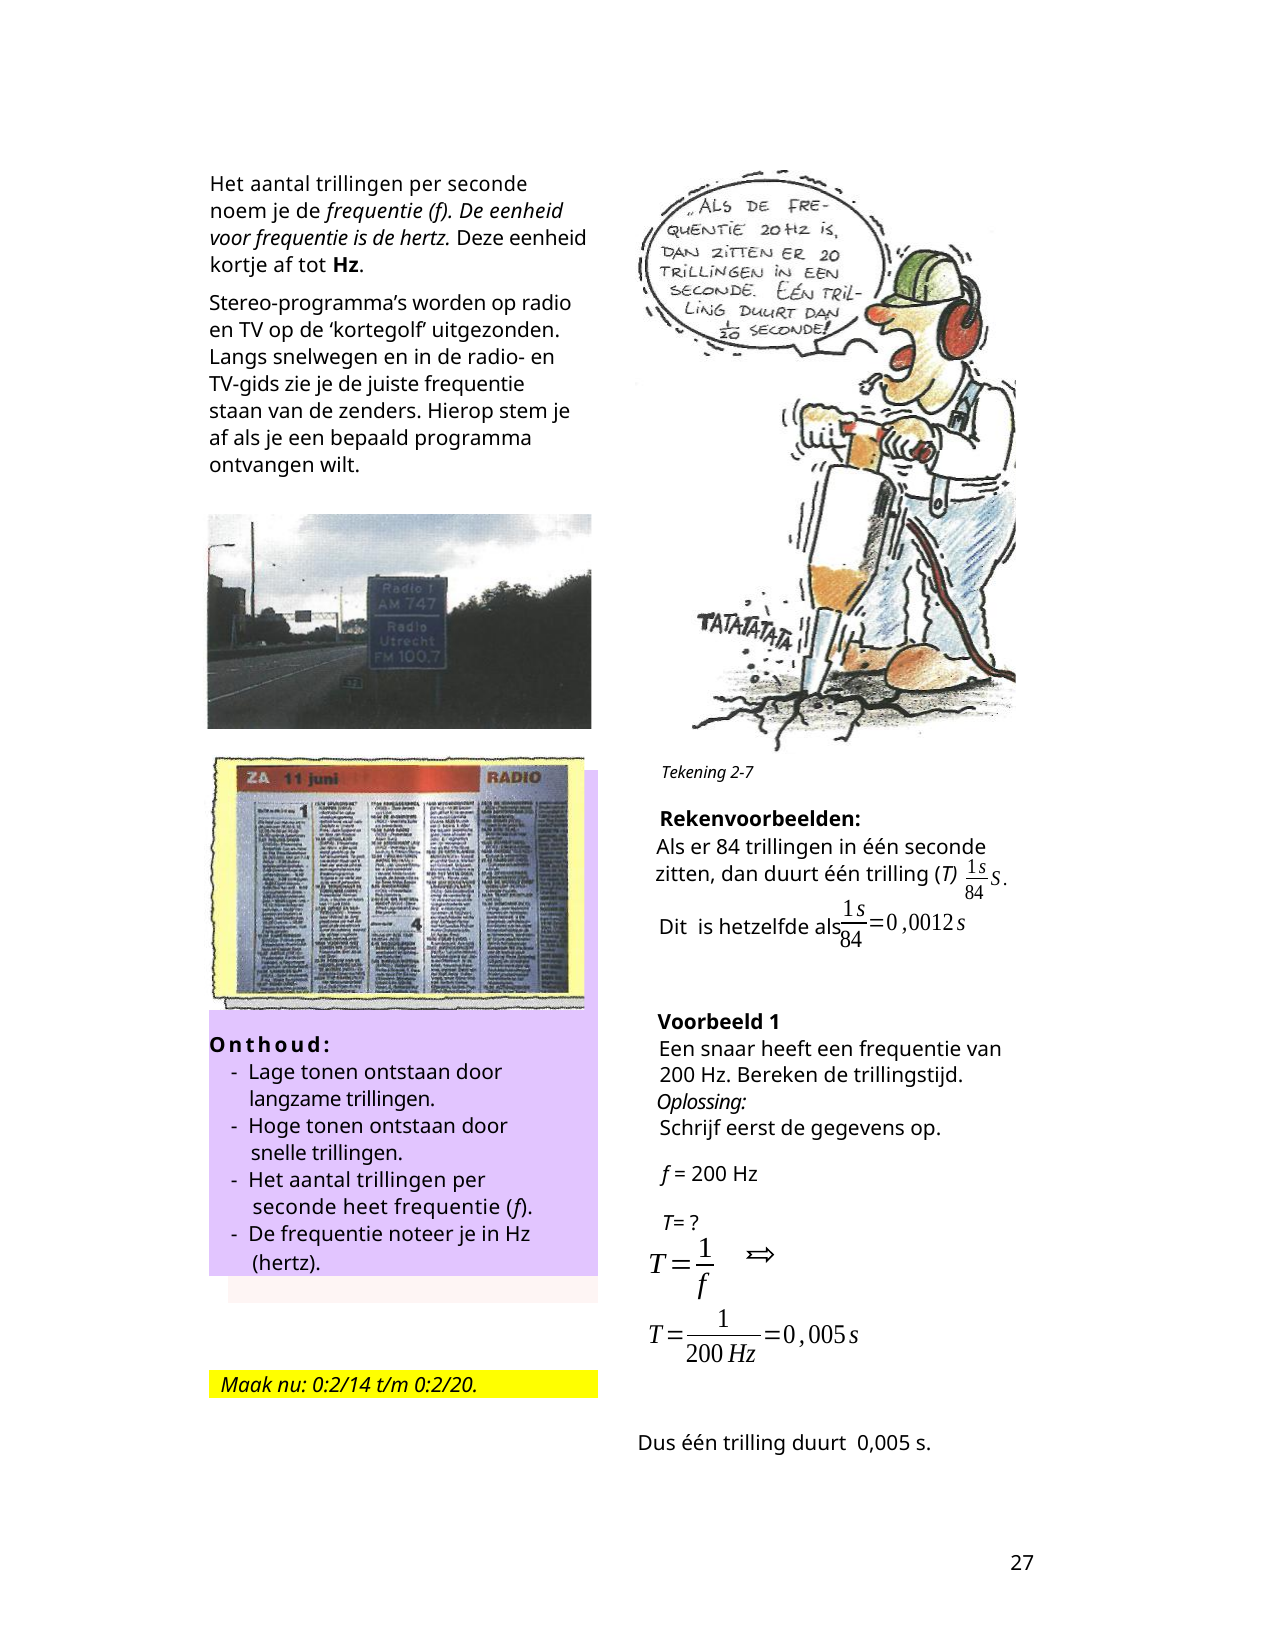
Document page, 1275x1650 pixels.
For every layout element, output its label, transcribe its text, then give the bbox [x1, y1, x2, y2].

text - Het aantal trillingen per seconde heet frequentie (f). [209, 1166, 598, 1219]
text Schrijf eerst de gegevens op. [659, 1114, 1023, 1141]
text - Lage tonen ontstaan door langzame trillingen. [209, 1058, 598, 1112]
text 200 Hz. Bereken de trillingstijd. [659, 1062, 1023, 1088]
text Maak nu: 0:2/14 t/m 0:2/20. [209, 1370, 598, 1398]
picture [627, 138, 1016, 759]
text f = 200 Hz [662, 1154, 772, 1189]
text Dit is hetzelfde als [659, 913, 1023, 940]
text Als er 84 trillingen in één seconde [656, 832, 1023, 860]
text Dus één trilling duurt 0,005 s. [637, 1428, 1023, 1456]
text Een snaar heeft een frequentie van [659, 1035, 1023, 1062]
text - De frequentie noteer je in Hz [209, 1219, 598, 1248]
text Stereo-programma’s worden op radio en TV op de ‘kortegolf’ uitgezonden. Langs snelwegen en in de radio- en TV-gids zie je de juiste frequentie staan van de zenders. Hierop stem je af als je een bepaald programma ontvangen wilt. [209, 289, 598, 478]
picture [196, 755, 585, 1010]
text T= ? [662, 1202, 772, 1237]
text Het aantal trillingen per seconde noem je de frequentie (f). De eenheid voor frequentie is de hertz. Deze eenheid kortje af tot Hz. [209, 169, 598, 277]
picture [202, 514, 592, 729]
text Rekenvoorbeelden: [659, 805, 1023, 832]
text Voorbeeld 1 [657, 956, 1023, 1035]
text (hertz). [209, 1248, 598, 1276]
text Oplossing: [656, 1088, 1023, 1114]
text zitten, dan duurt één trilling (T) [628, 860, 1023, 913]
text - Hoge tonen ontstaan door snelle trillingen. [209, 1112, 598, 1166]
